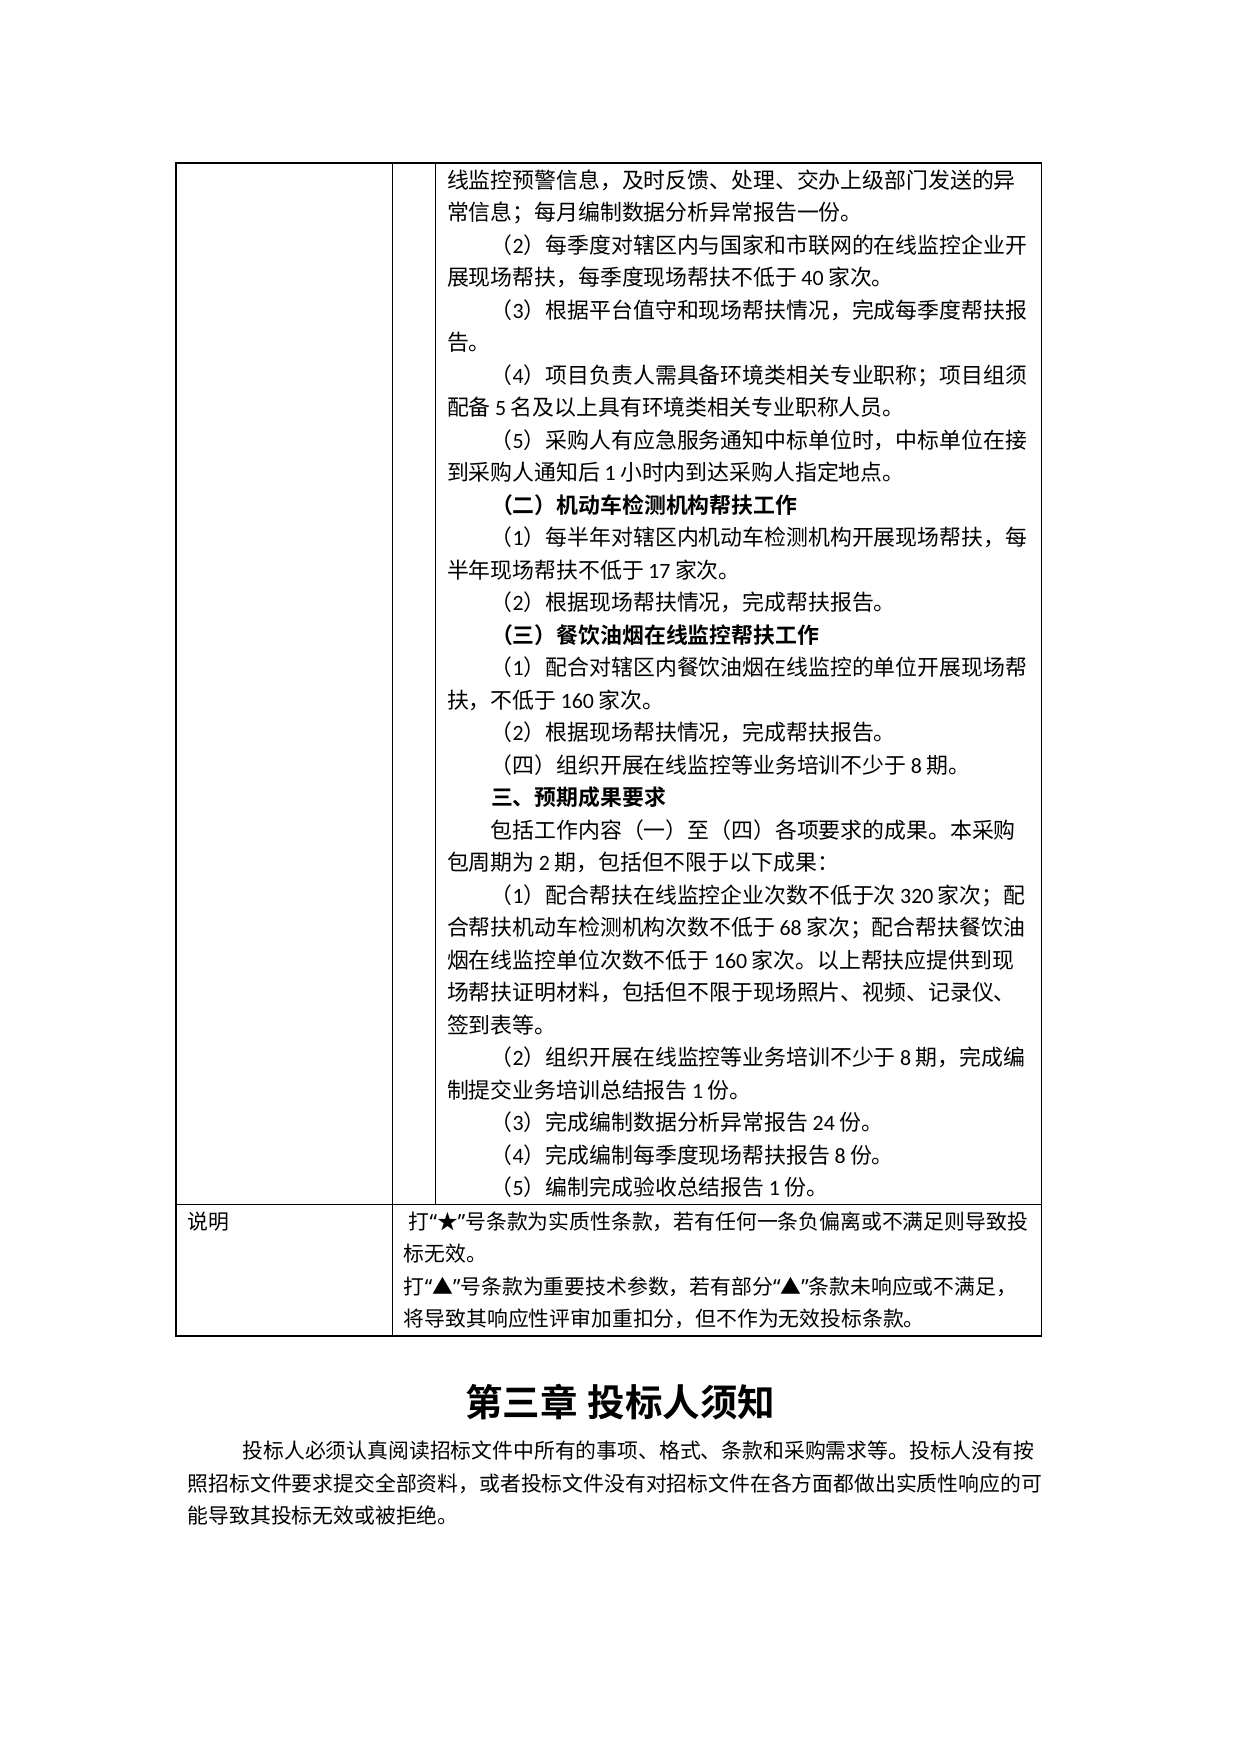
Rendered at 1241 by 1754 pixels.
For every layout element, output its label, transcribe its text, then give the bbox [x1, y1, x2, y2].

text 第三章 投标人须知 [187, 1369, 1053, 1434]
table_cell 打“★”号条款为实质性条款，若有任何一条负偏离或不满足则导致投标无效。 打“▲”号条款为重要技术参数，若有部分“▲”条款未响应或不满足，将导致其响应性评审加重扣分，但不作为无效投标条款。 [393, 1205, 1041, 1335]
table_cell 1 [393, 164, 435, 1203]
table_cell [436, 164, 1041, 1203]
text 投标人必须认真阅读招标文件中所有的事项、格式、条款和采购需求等。投标人没有按照招标文件要求提交全部资料，或者投标文件没有对招标文件在各方面都做出实质性响应的可能导致其投标无效或被拒绝。 [187, 1434, 1053, 1532]
table_cell 说明 [177, 1205, 392, 1335]
table_cell [177, 164, 392, 1203]
